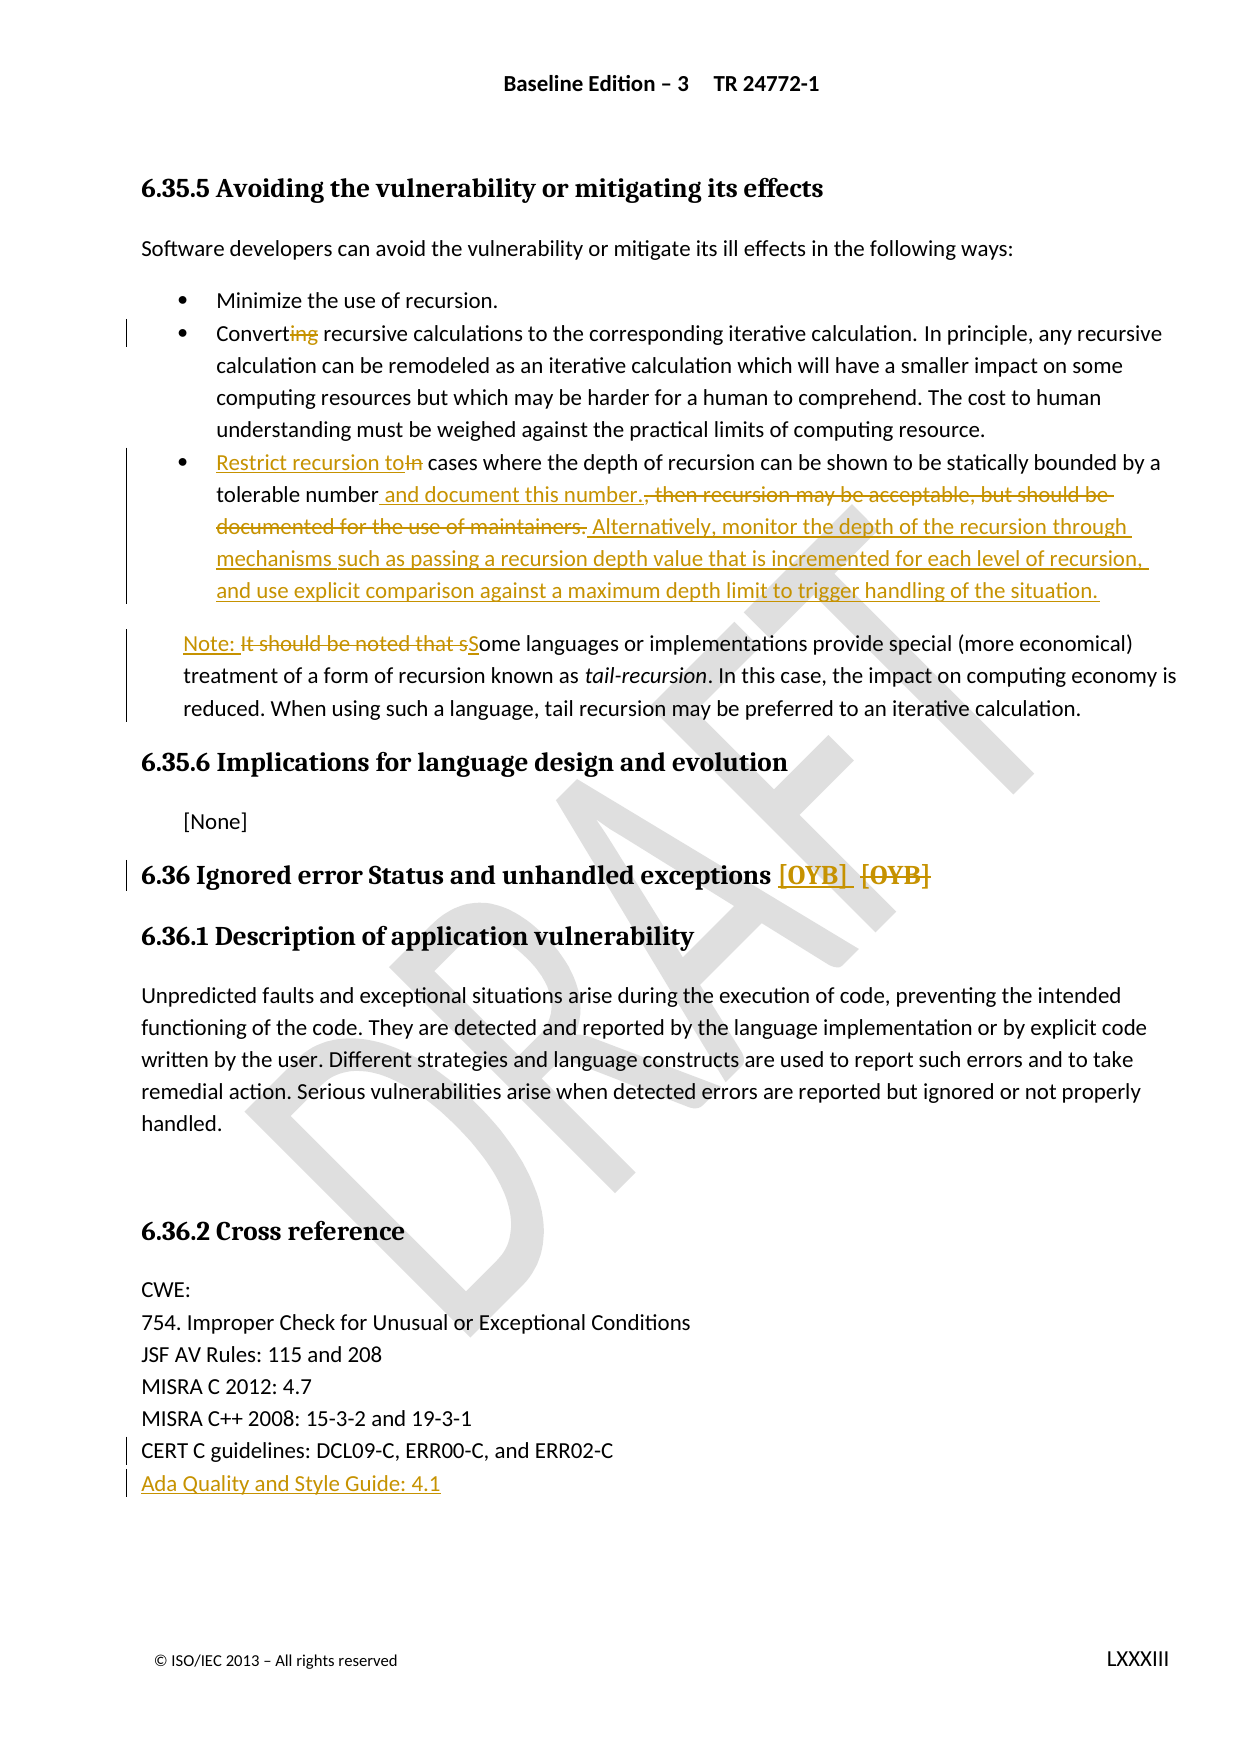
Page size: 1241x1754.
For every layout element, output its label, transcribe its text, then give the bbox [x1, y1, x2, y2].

text CWE: [141, 1276, 1182, 1304]
text ome languages or implementations provide special (more economical) treatment of a form of recursion known as tail-recursion. In this case, the impact on computing economy is reduced. When using such a language, tail recursion may be preferred to an iterative calculation. [183, 629, 1182, 722]
subtitle 6.36.1 Description of application vulnerability [141, 921, 1182, 952]
list cases where the depth of recursion can be shown to be statically bounded by a tolerable number [178, 448, 1182, 604]
subtitle 6.35.6 Implications for language design and evolution [141, 747, 1182, 778]
subtitle 6.35.5 Avoiding the vulnerability or mitigating its effects [141, 173, 1182, 205]
text JSF AV Rules: 115 and 208 MISRA C 2012: 4.7 [141, 1340, 1182, 1400]
text Unpredicted faults and exceptional situations arise during the execution of code, preventing the intended functioning of the code. They are detected and reported by the language implementation or by explicit code written by the user. Different strategies and language constructs are used to report such errors and to take remedial action. Serious vulnerabilities arise when detected errors are reported but ignored or not properly handled. [141, 981, 1182, 1137]
text Software developers can avoid the vulnerability or mitigate its ill effects in the following ways: [141, 234, 1182, 262]
list Minimize the use of recursion. [178, 287, 1182, 315]
text 754. Improper Check for Unusual or Exceptional Conditions [141, 1308, 1182, 1336]
text [None] [141, 807, 1182, 835]
subtitle 6.36.2 Cross reference [141, 1216, 1182, 1247]
subtitle 6.36 Ignored error Status and unhandled exceptions [141, 860, 1182, 891]
list Convert recursive calculations to the corresponding iterative calculation. In principle, any recursive calculation can be remodeled as an iterative calculation which will have a smaller impact on some computing resources but which may be harder for a human to comprehend. The cost to human understanding must be weighed against the practical limits of computing resource. [178, 319, 1182, 443]
text CERT C guidelines: DCL09-C, ERR00-C, and ERR02-C [141, 1437, 1182, 1464]
text MISRA C++ 2008: 15-3-2 and 19-3-1 [141, 1404, 1182, 1432]
